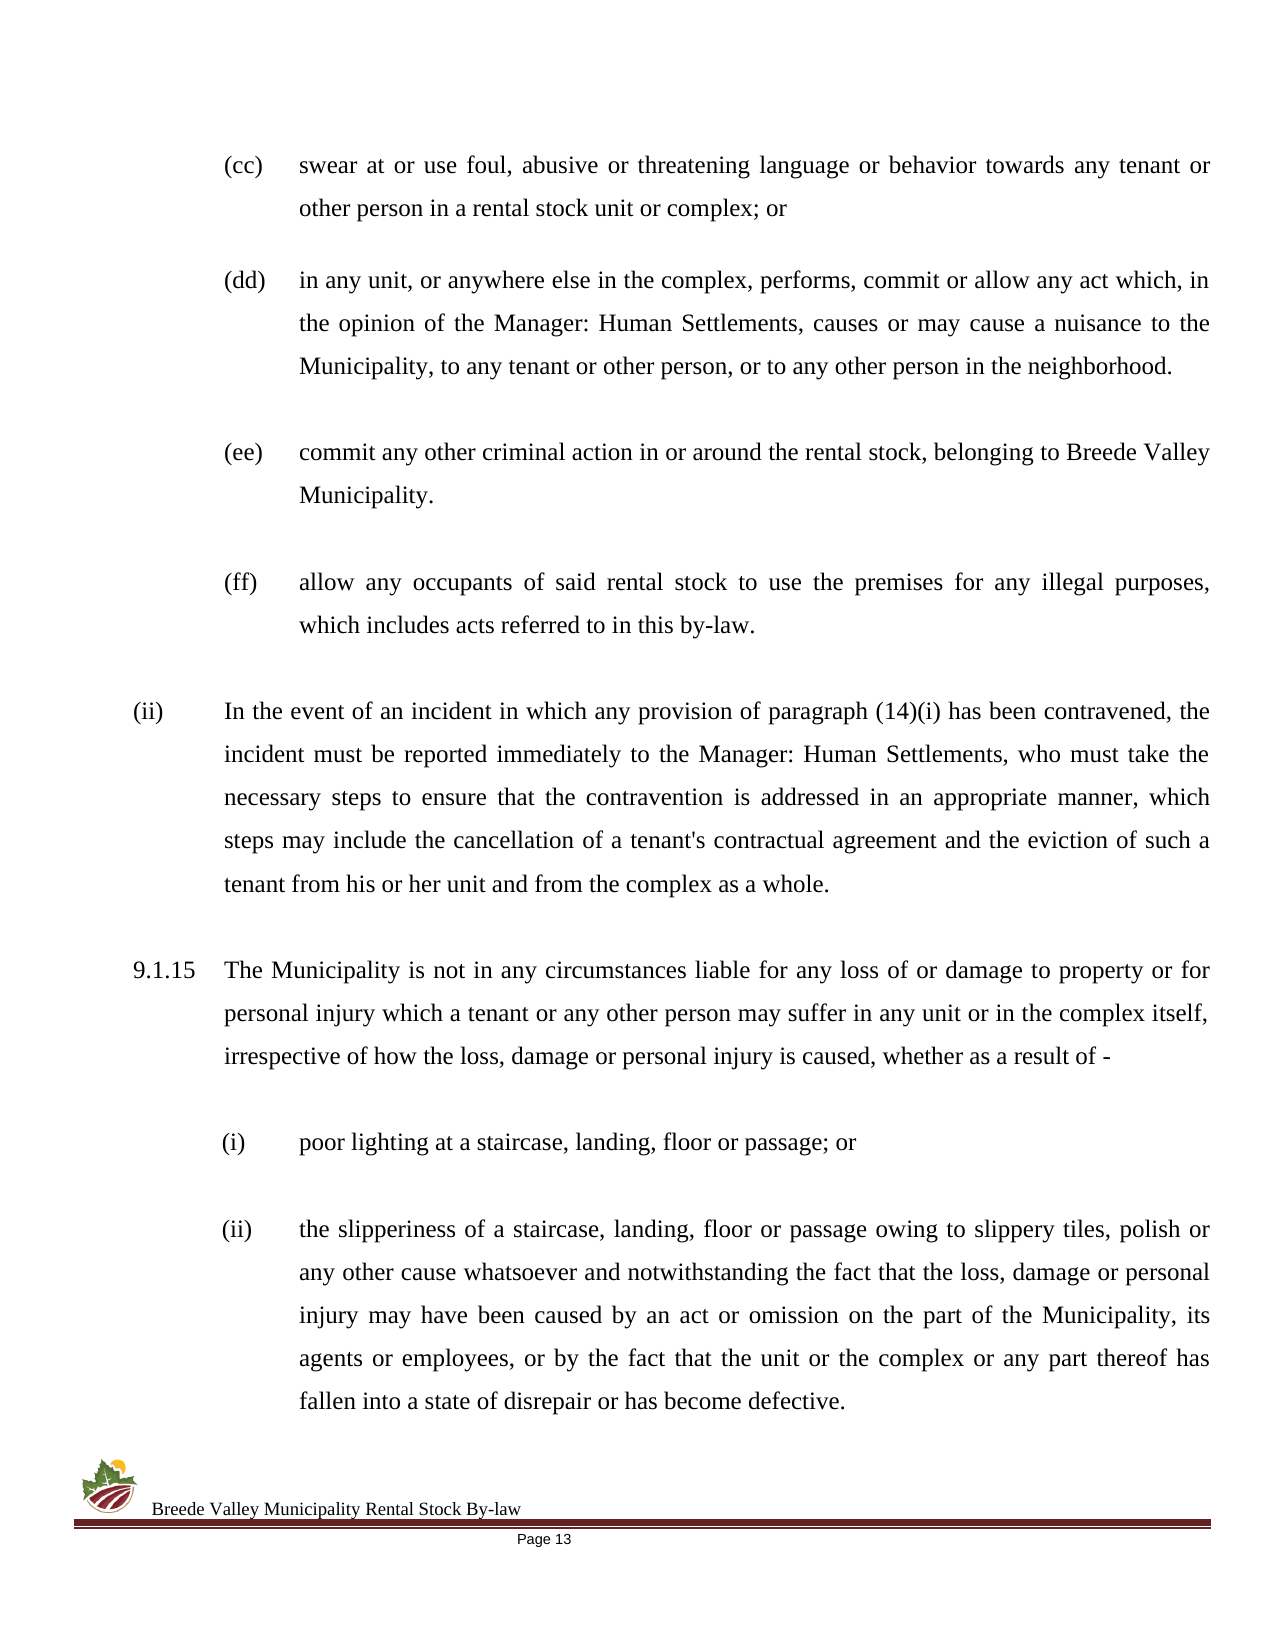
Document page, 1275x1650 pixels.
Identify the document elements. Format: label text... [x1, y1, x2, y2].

text (ii) the slipperiness of a staircase, landing, floor or passage owing to slippery tiles, polish or any other cause whatsoever and notwithstanding the fact that the loss, damage or personal injury may have been caused by an act or omission on the part of the Municipality, its agents or employees, or by the fact that the unit or the complex or any part thereof has fallen into a state of disrepair or has become defective. [222, 1214, 1211, 1415]
text (cc) swear at or use foul, abusive or threatening language or behavior towards any tenant or other person in a rental stock unit or complex; or [224, 150, 1211, 222]
text (ff) allow any occupants of said rental stock to use the premises for any illegal purposes, which includes acts referred to in this by-law. [224, 567, 1211, 639]
text (i) poor lighting at a staircase, landing, floor or passage; or [222, 1127, 1211, 1156]
text (ee) commit any other criminal action in or around the rental stock, belonging to Breede Valley Municipality. [224, 437, 1211, 509]
text 9.1.15 The Municipality is not in any circumstances liable for any loss of or damage to property or for personal injury which a tenant or any other person may suffer in any unit or in the complex itself, irrespective of how the loss, damage or personal injury is caused, whether as a result of - [133, 955, 1211, 1070]
text (ii) In the event of an incident in which any provision of paragraph (14)(i) has been contravened, the incident must be reported immediately to the Manager: Human Settlements, who must take the necessary steps to ensure that the contravention is addressed in an appropriate manner, which steps may include the cancellation of a tenant's contractual agreement and the eviction of such a tenant from his or her unit and from the complex as a whole. [133, 696, 1211, 897]
text (dd) in any unit, or anywhere else in the complex, performs, commit or allow any act which, in the opinion of the Manager: Human Settlements, causes or may cause a nuisance to the Municipality, to any tenant or other person, or to any other person in the neighborhood. [224, 265, 1211, 380]
